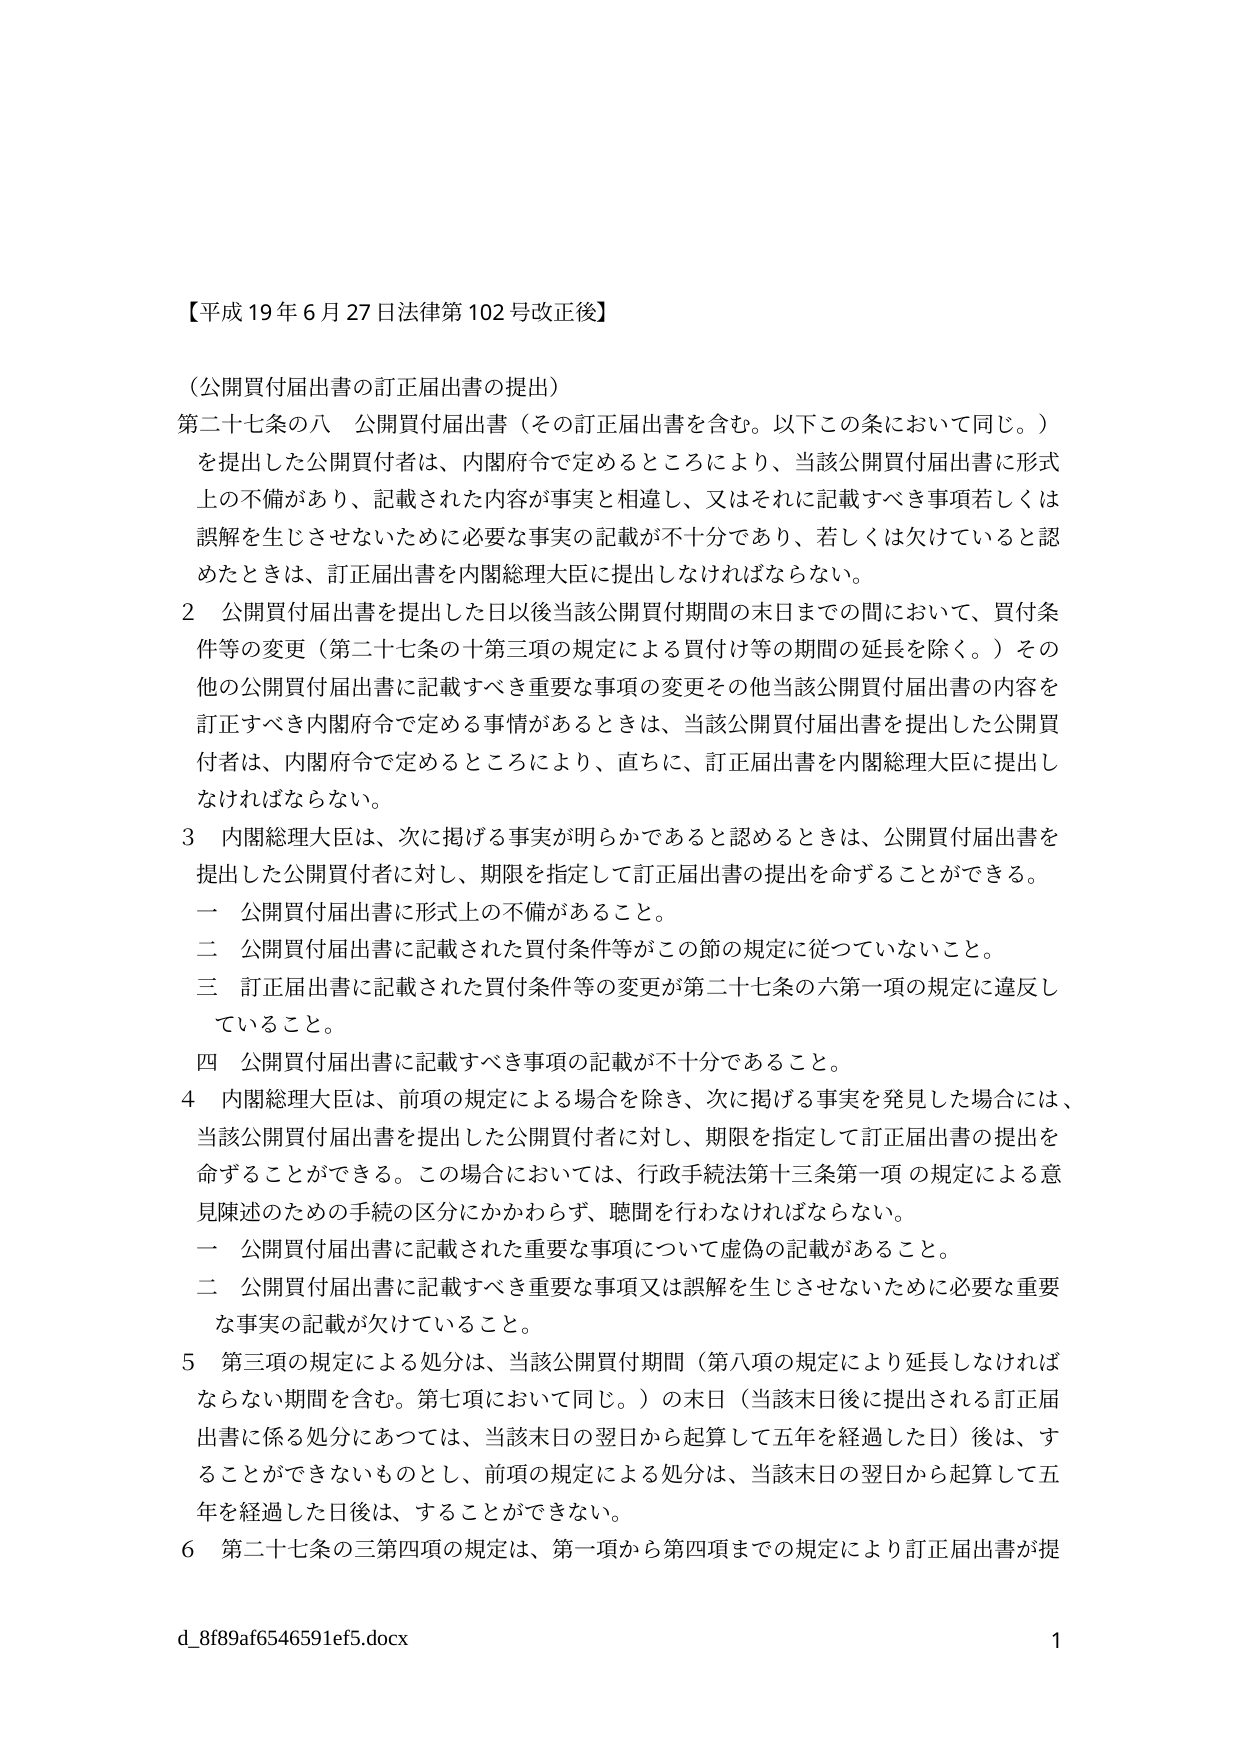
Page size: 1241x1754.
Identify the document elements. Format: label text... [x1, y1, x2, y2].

text 三 訂正届出書に記載された買付条件等の変更が第二十七条の六第一項の規定に違反していること。 [196, 967, 1063, 1042]
text ４ 内閣総理大臣は、前項の規定による場合を除き、次に掲げる事実を発見した場合には、当該公開買付届出書を提出した公開買付者に対し、期限を指定して訂正届出書の提出を命ずることができる。この場合においては、行政手続法第十三条第一項 の規定による意見陳述のための手続の区分にかかわらず、聴聞を行わなければならない。 [177, 1079, 1063, 1229]
text 二 公開買付届出書に記載すべき重要な事項又は誤解を生じさせないために必要な重要な事実の記載が欠けていること。 [196, 1267, 1063, 1342]
text 二 公開買付届出書に記載された買付条件等がこの節の規定に従つていないこと。 [196, 929, 1063, 967]
text （公開買付届出書の訂正届出書の提出） [177, 367, 1063, 404]
text 一 公開買付届出書に形式上の不備があること。 [196, 892, 1063, 929]
text ３ 内閣総理大臣は、次に掲げる事実が明らかであると認めるときは、公開買付届出書を提出した公開買付者に対し、期限を指定して訂正届出書の提出を命ずることができる。 [177, 817, 1063, 892]
text 一 公開買付届出書に記載された重要な事項について虚偽の記載があること。 [196, 1229, 1063, 1267]
text 【平成19年6月27日法律第102号改正後】 [177, 292, 1063, 329]
text ５ 第三項の規定による処分は、当該公開買付期間（第八項の規定により延長しなければならない期間を含む。第七項において同じ。）の末日（当該末日後に提出される訂正届出書に係る処分にあつては、当該末日の翌日から起算して五年を経過した日）後は、することができないものとし、前項の規定による処分は、当該末日の翌日から起算して五年を経過した日後は、することができない。 [177, 1342, 1063, 1529]
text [177, 1529, 1063, 1567]
text ２ 公開買付届出書を提出した日以後当該公開買付期間の末日までの間において、買付条件等の変更（第二十七条の十第三項の規定による買付け等の期間の延長を除く。）その他の公開買付届出書に記載すべき重要な事項の変更その他当該公開買付届出書の内容を訂正すべき内閣府令で定める事情があるときは、当該公開買付届出書を提出した公開買付者は、内閣府令で定めるところにより、直ちに、訂正届出書を内閣総理大臣に提出しなければならない。 [177, 592, 1063, 817]
text 四 公開買付届出書に記載すべき事項の記載が不十分であること。 [196, 1042, 1063, 1079]
text 第二十七条の八 公開買付届出書（その訂正届出書を含む。以下この条において同じ。）を提出した公開買付者は、内閣府令で定めるところにより、当該公開買付届出書に形式上の不備があり、記載された内容が事実と相違し、又はそれに記載すべき事項若しくは誤解を生じさせないために必要な事実の記載が不十分であり、若しくは欠けていると認めたときは、訂正届出書を内閣総理大臣に提出しなければならない。 [177, 404, 1063, 592]
